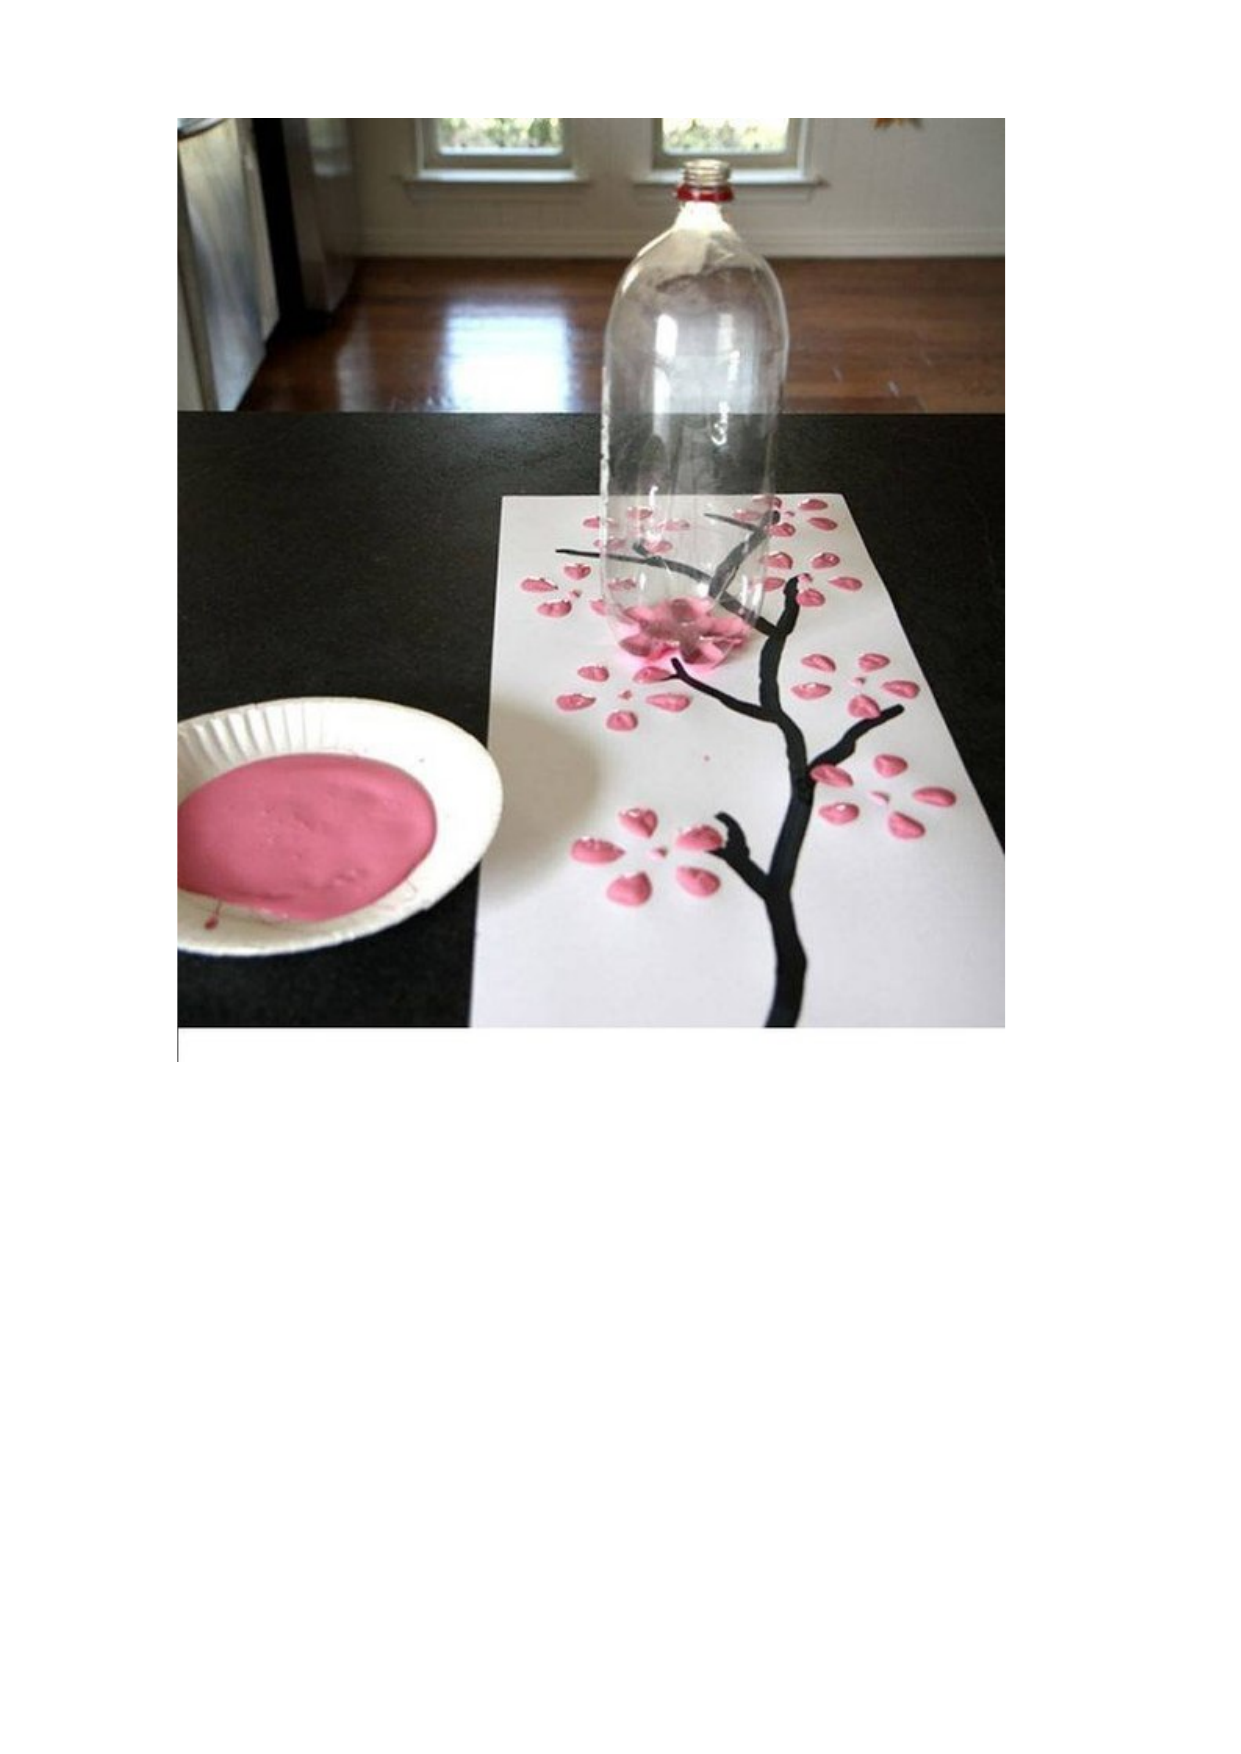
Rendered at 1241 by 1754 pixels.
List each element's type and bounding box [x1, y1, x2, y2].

picture [177, 118, 1006, 1062]
